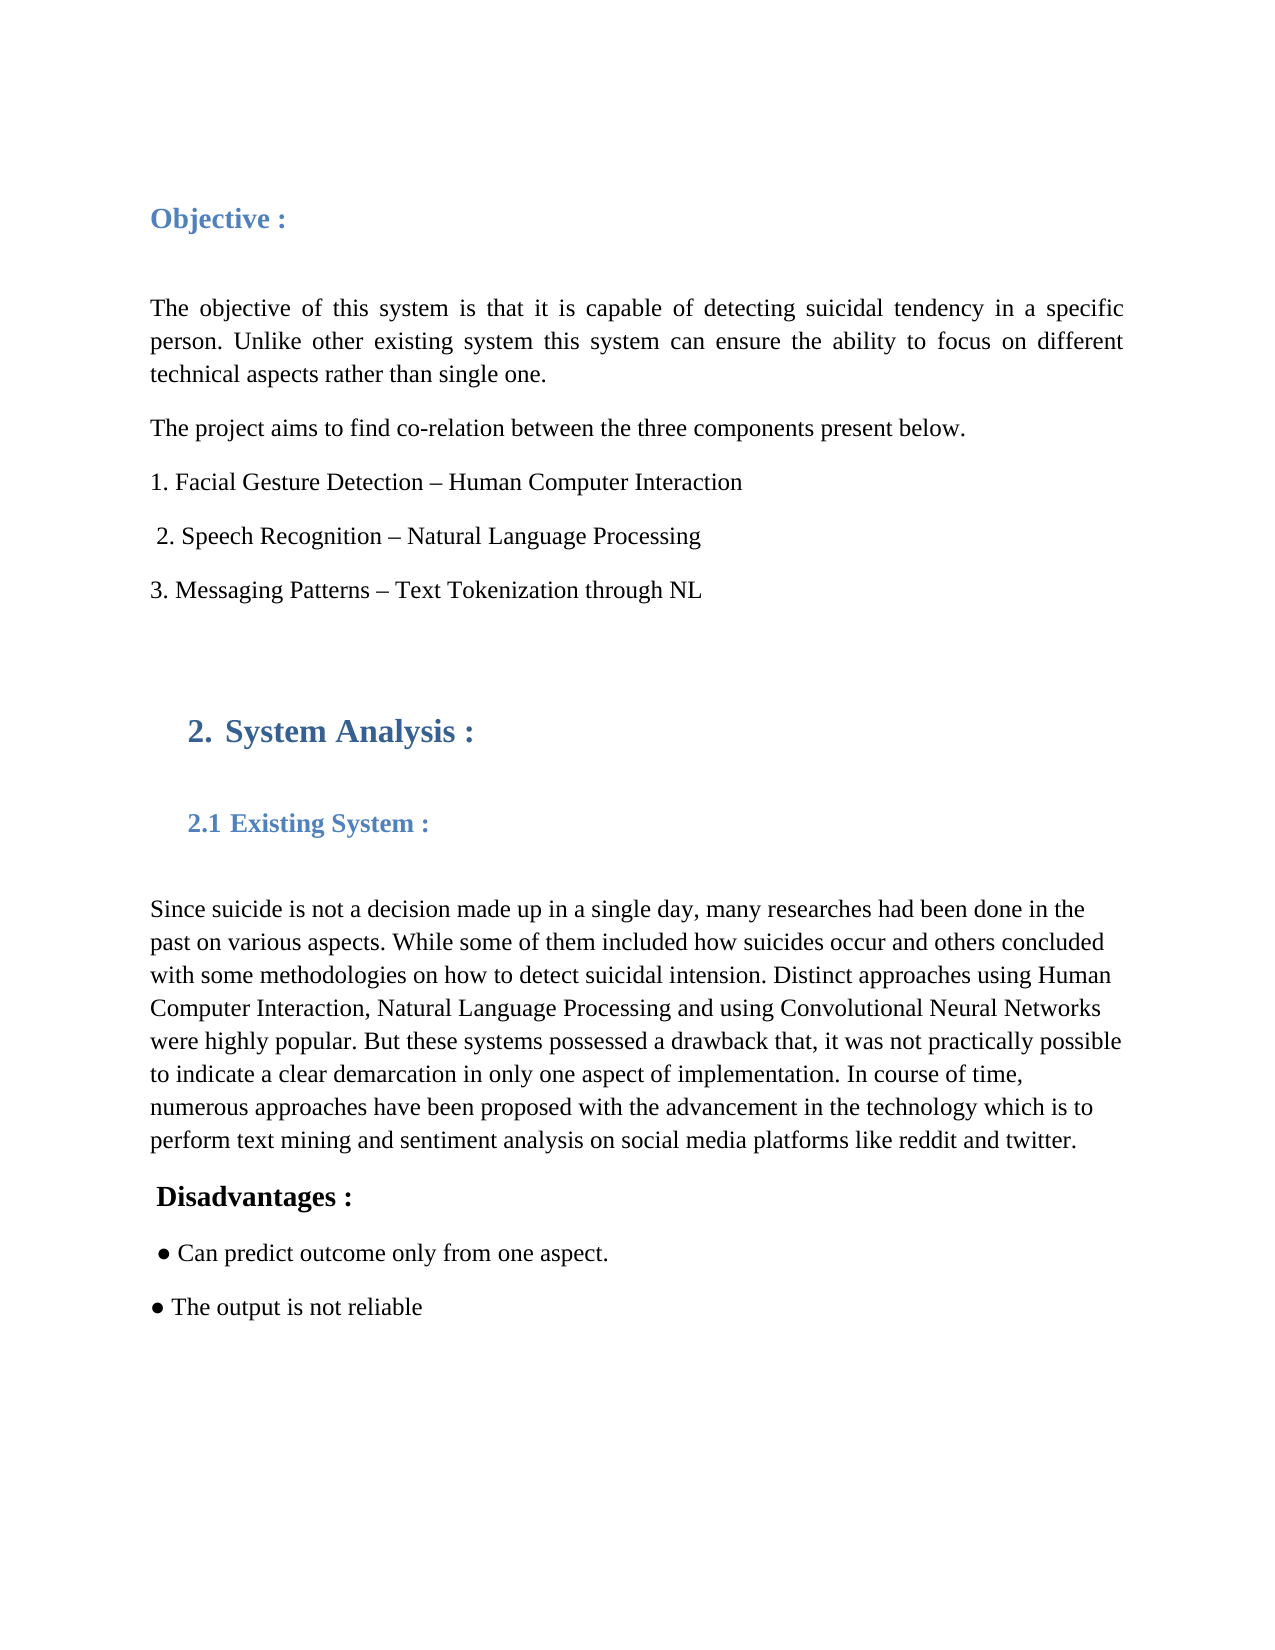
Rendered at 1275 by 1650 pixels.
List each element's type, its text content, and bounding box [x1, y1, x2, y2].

text 1. Facial Gesture Detection – Human Computer Interaction [150, 467, 1125, 496]
text Since suicide is not a decision made up in a single day, many researches had been done in the past on various aspects. While some of them included how suicides occur and others concluded with some methodologies on how to detect suicidal intension. Distinct approaches using Human Computer Interaction, Natural Language Processing and using Convolutional Neural Networks were highly popular. But these systems possessed a drawback that, it was not practically possible to indicate a clear demarcation in only one aspect of implementation. In course of time, numerous approaches have been proposed with the advancement in the technology which is to perform text mining and sentiment analysis on social media platforms like reddit and twitter. [150, 894, 1125, 1153]
subtitle Objective : [150, 201, 1125, 234]
subtitle System Analysis : [187, 712, 1125, 750]
text ● The output is not reliable [150, 1292, 1125, 1321]
text ● Can predict outcome only from one aspect. [150, 1238, 1125, 1267]
text The project aims to find co-relation between the three components present below. [150, 413, 1125, 442]
text 3. Messaging Patterns – Text Tokenization through NL [150, 575, 1125, 604]
text The objective of this system is that it is capable of detecting suicidal tendency in a specific person. Unlike other existing system this system can ensure the ability to focus on different technical aspects rather than single one. [150, 293, 1125, 388]
text Disadvantages : [150, 1179, 1125, 1212]
subtitle Existing System : [187, 807, 1125, 838]
text 2. Speech Recognition – Natural Language Processing [150, 521, 1125, 550]
